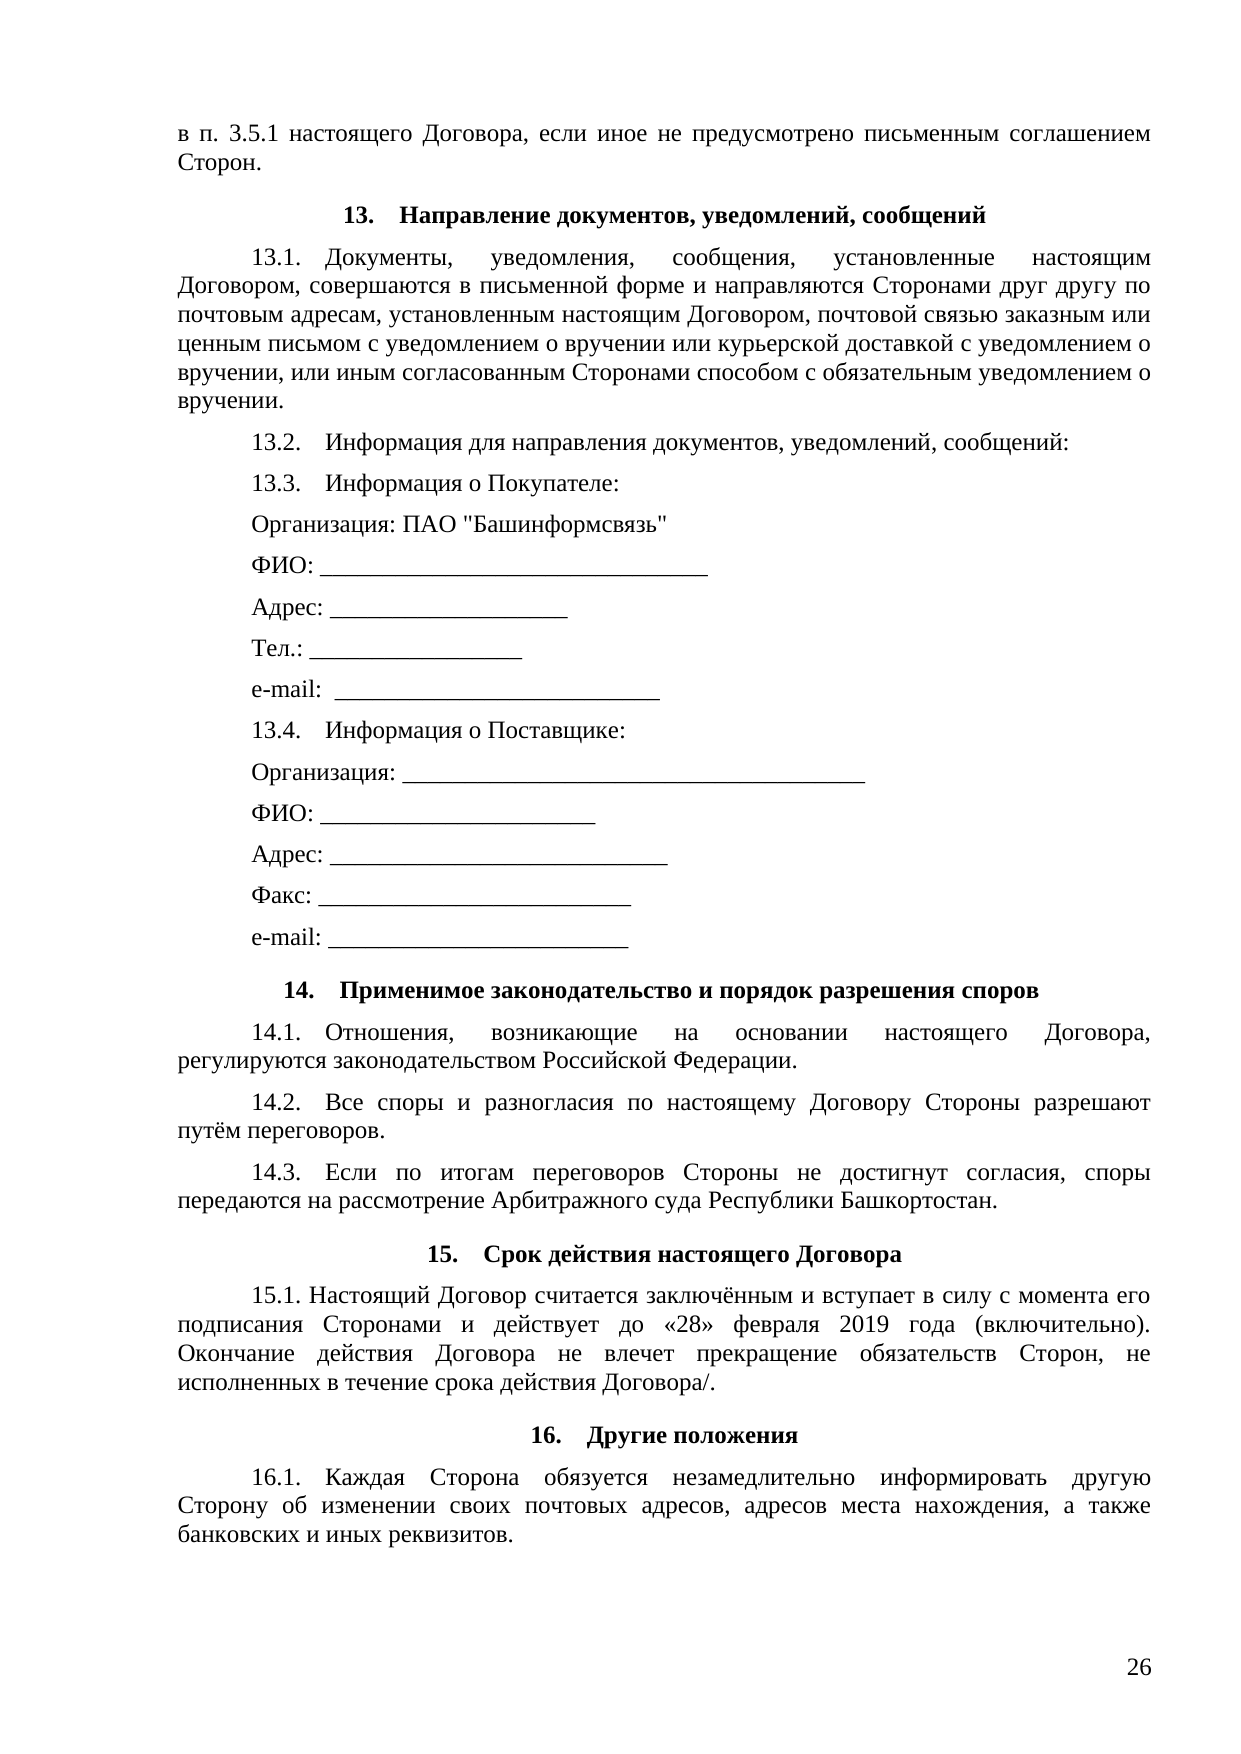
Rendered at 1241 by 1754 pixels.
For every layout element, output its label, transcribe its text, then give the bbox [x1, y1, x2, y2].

list Другие положения [177, 1421, 1152, 1449]
list Информация о Поставщике: [177, 716, 1152, 744]
list Каждая Сторона обязуется незамедлительно информировать другую Сторону об изменении своих почтовых адресов, адресов места нахождения, а также банковских и иных реквизитов. [177, 1462, 1152, 1548]
list Все споры и разногласия по настоящему Договору Стороны разрешают путём переговоров. [177, 1087, 1152, 1144]
text Адрес: ___________________ [177, 592, 1152, 621]
list Информация о Покупателе: [177, 468, 1152, 497]
list Информация для направления документов, уведомлений, сообщений: [177, 427, 1152, 456]
list Документы, уведомления, сообщения, установленные настоящим Договором, совершаются в письменной форме и направляются Сторонами друг другу по почтовым адресам, установленным настоящим Договором, почтовой связью заказным или ценным письмом с уведомлением о вручении или курьерской доставкой с уведомлением о вручении, или иным согласованным Сторонами способом с обязательным уведомлением о вручении. [177, 242, 1152, 414]
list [177, 118, 1152, 176]
text Организация: ПАО "Башинформсвязь" [177, 509, 1152, 538]
list Отношения, возникающие на основании настоящего Договора, регулируются законодательством Российской Федерации. [177, 1017, 1152, 1074]
text Факс: _________________________ [177, 881, 1152, 909]
text Организация: _____________________________________ [177, 757, 1152, 786]
text 15.1. Настоящий Договор считается заключённым и вступает в силу с момента его подписания Сторонами и действует до «28» февраля 2019 года (включительно). Окончание действия Договора не влечет прекращение обязательств Сторон, не исполненных в течение срока действия Договора/. [177, 1281, 1152, 1396]
list Направление документов, уведомлений, сообщений [177, 201, 1152, 229]
text e-mail: __________________________ [177, 674, 1152, 703]
text ФИО: _______________________________ [177, 551, 1152, 579]
text e-mail: ________________________ [177, 922, 1152, 951]
text Тел.: _________________ [177, 633, 1152, 662]
text ФИО: ______________________ [177, 798, 1152, 827]
text Адрес: ___________________________ [177, 839, 1152, 868]
list Срок действия настоящего Договора [177, 1239, 1152, 1268]
list Если по итогам переговоров Стороны не достигнут согласия, споры передаются на рассмотрение Арбитражного суда Республики Башкортостан. [177, 1157, 1152, 1214]
list Применимое законодательство и порядок разрешения споров [177, 976, 1152, 1004]
